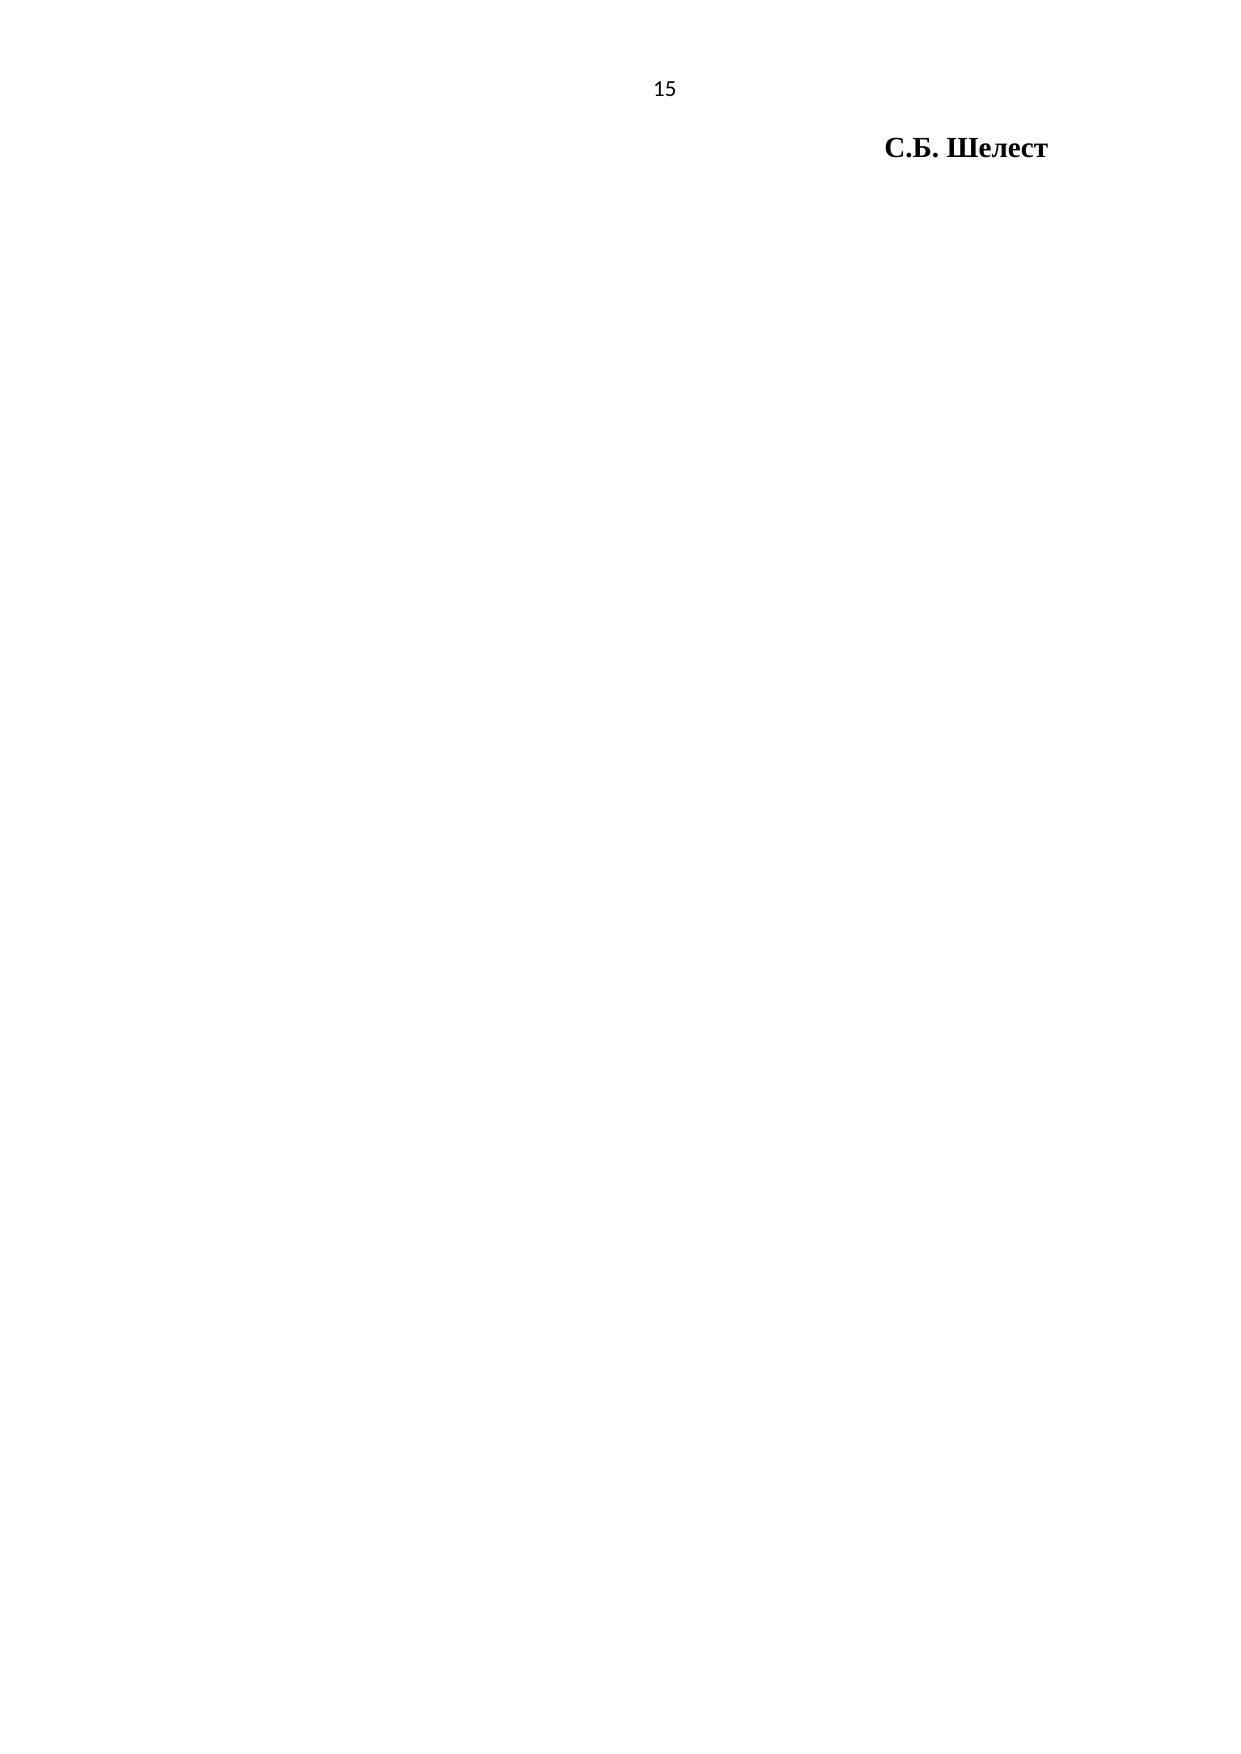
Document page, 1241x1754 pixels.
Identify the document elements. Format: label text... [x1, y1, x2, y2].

text С.Б. Шелест [148, 130, 1181, 163]
